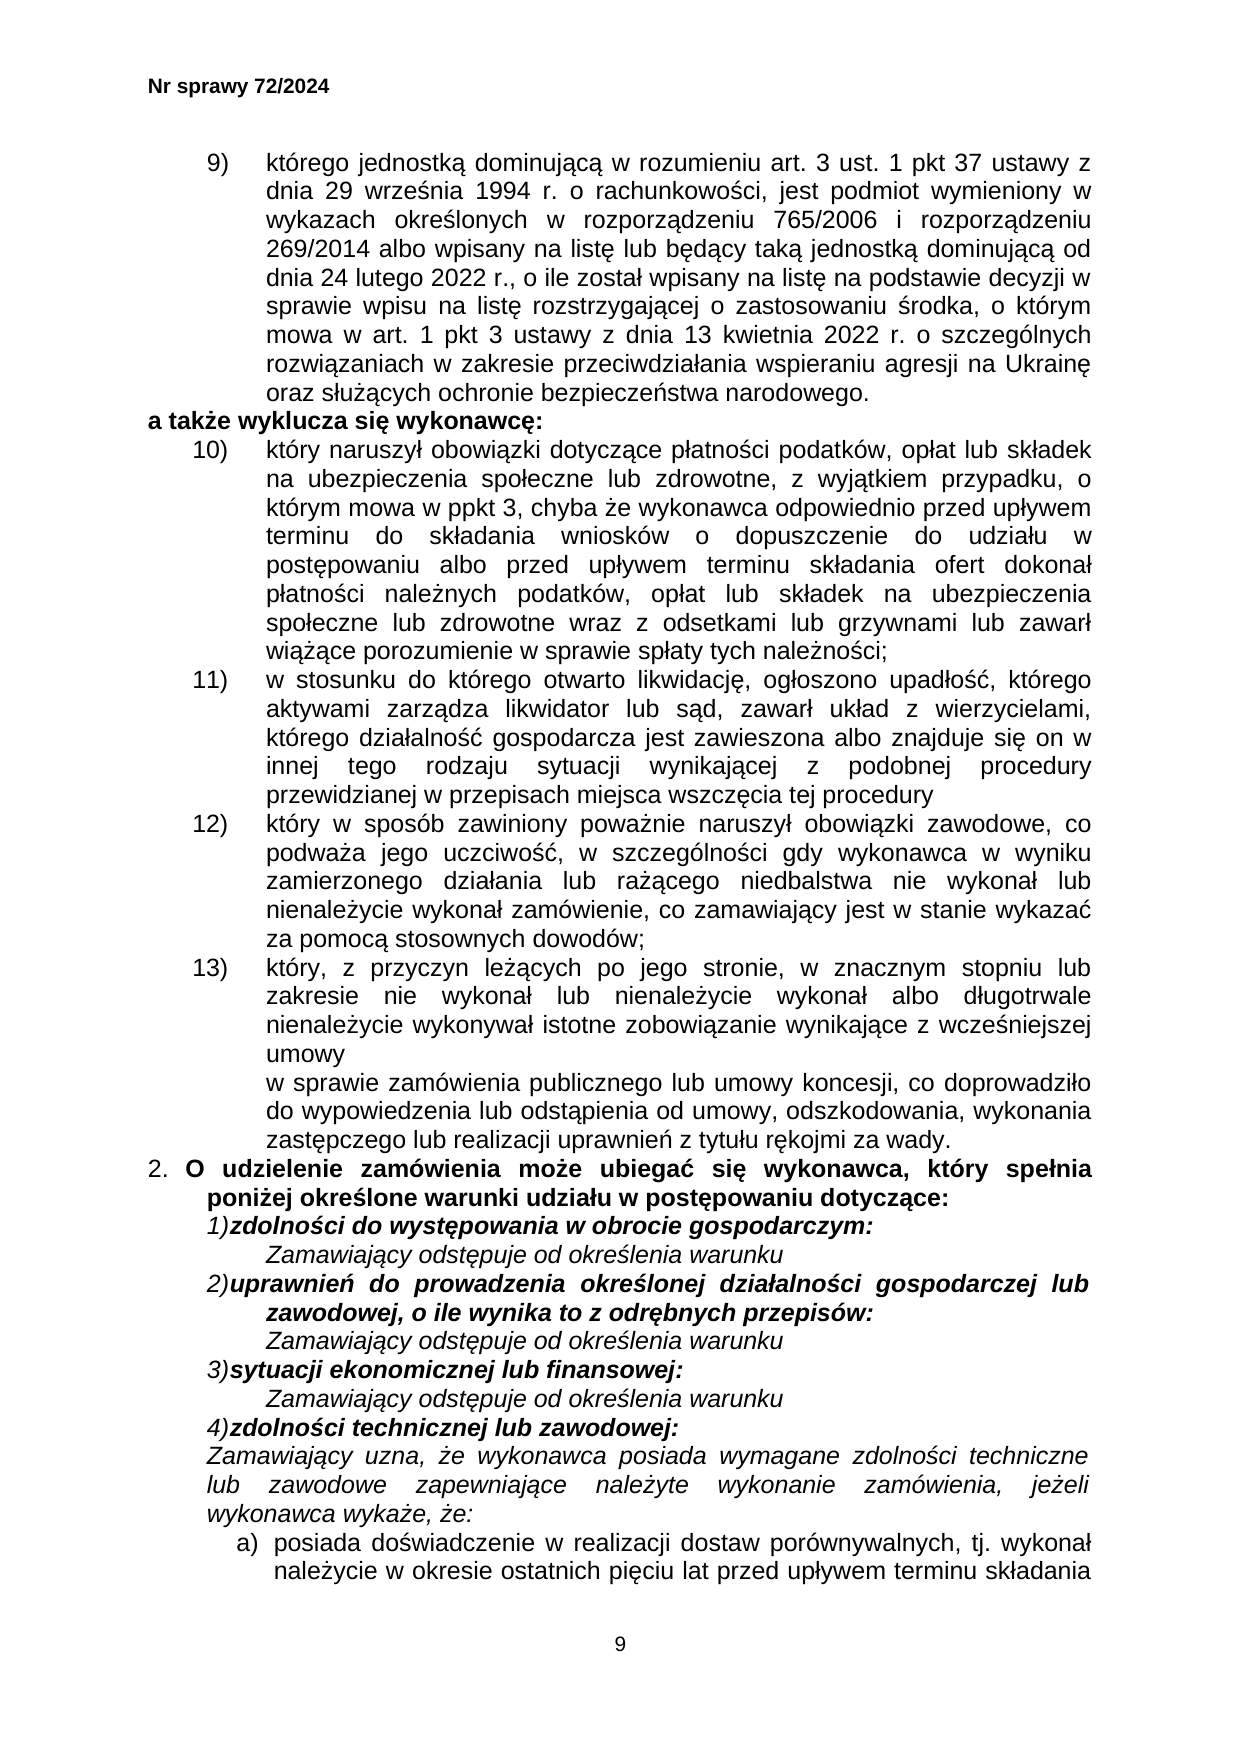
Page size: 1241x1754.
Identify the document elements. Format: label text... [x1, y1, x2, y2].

list który naruszył obowiązki dotyczące płatności podatków, opłat lub składek na ubezpieczenia społeczne lub zdrowotne, z wyjątkiem przypadku, o którym mowa w ppkt 3, chyba że wykonawca odpowiednio przed upływem terminu do składania wniosków o dopuszczenie do udziału w postępowaniu albo przed upływem terminu składania ofert dokonał płatności należnych podatków, opłat lub składek na ubezpieczenia społeczne lub zdrowotne wraz z odsetkami lub grzywnami lub zawarł wiążące porozumienie w sprawie spłaty tych należności; [192, 435, 1093, 665]
list w stosunku do którego otwarto likwidację, ogłoszono upadłość, którego aktywami zarządza likwidator lub sąd, zawarł układ z wierzycielami, którego działalność gospodarcza jest zawieszona albo znajduje się on w innej tego rodzaju sytuacji wynikającej z podobnej procedury przewidzianej w przepisach miejsca wszczęcia tej procedury [192, 665, 1093, 809]
list który, z przyczyn leżących po jego stronie, w znacznym stopniu lub zakresie nie wykonał lub nienależycie wykonał albo długotrwale nienależycie wykonywał istotne zobowiązanie wynikające z wcześniejszej umowy w sprawie zamówienia publicznego lub umowy koncesji, co doprowadziło do wypowiedzenia lub odstąpienia od umowy, odszkodowania, wykonania zastępczego lub realizacji uprawnień z tytułu rękojmi za wady. [192, 953, 1093, 1154]
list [236, 1528, 1093, 1585]
text Zamawiający odstępuje od określenia warunku [221, 1384, 1093, 1413]
list którego jednostką dominującą w rozumieniu art. 3 ust. 1 pkt 37 ustawy z dnia 29 września 1994 r. o rachunkowości, jest podmiot wymieniony w wykazach określonych w rozporządzeniu 765/2006 i rozporządzeniu 269/2014 albo wpisany na listę lub będący taką jednostką dominującą od dnia 24 lutego 2022 r., o ile został wpisany na listę na podstawie decyzji w sprawie wpisu na listę rozstrzygającej o zastosowaniu środka, o którym mowa w art. 1 pkt 3 ustawy z dnia 13 kwietnia 2022 r. o szczególnych rozwiązaniach w zakresie przeciwdziałania wspieraniu agresji na Ukrainę oraz służących ochronie bezpieczeństwa narodowego. [207, 148, 1093, 406]
list który w sposób zawiniony poważnie naruszył obowiązki zawodowe, co podważa jego uczciwość, w szczególności gdy wykonawca w wyniku zamierzonego działania lub rażącego niedbalstwa nie wykonał lub nienależycie wykonał zamówienie, co zamawiający jest w stanie wykazać za pomocą stosownych dowodów; [192, 809, 1093, 953]
list zdolności technicznej lub zawodowej: [207, 1413, 1093, 1441]
text Zamawiający odstępuje od określenia warunku [162, 1240, 1093, 1269]
text Zamawiający odstępuje od określenia warunku [266, 1326, 1093, 1355]
list zdolności do występowania w obrocie gospodarczym: [207, 1211, 1093, 1240]
text Zamawiający uzna, że wykonawca posiada wymagane zdolności techniczne lub zawodowe zapewniające należyte wykonanie zamówienia, jeżeli wykonawca wykaże, że: [207, 1441, 1093, 1528]
list O udzielenie zamówienia może ubiegać się wykonawca, który spełnia poniżej określone warunki udziału w postępowaniu dotyczące: [148, 1154, 1093, 1211]
list sytuacji ekonomicznej lub finansowej: [207, 1355, 1093, 1384]
text a także wyklucza się wykonawcę: [148, 406, 1093, 435]
list uprawnień do prowadzenia określonej działalności gospodarczej lub zawodowej, o ile wynika to z odrębnych przepisów: [207, 1269, 1093, 1326]
